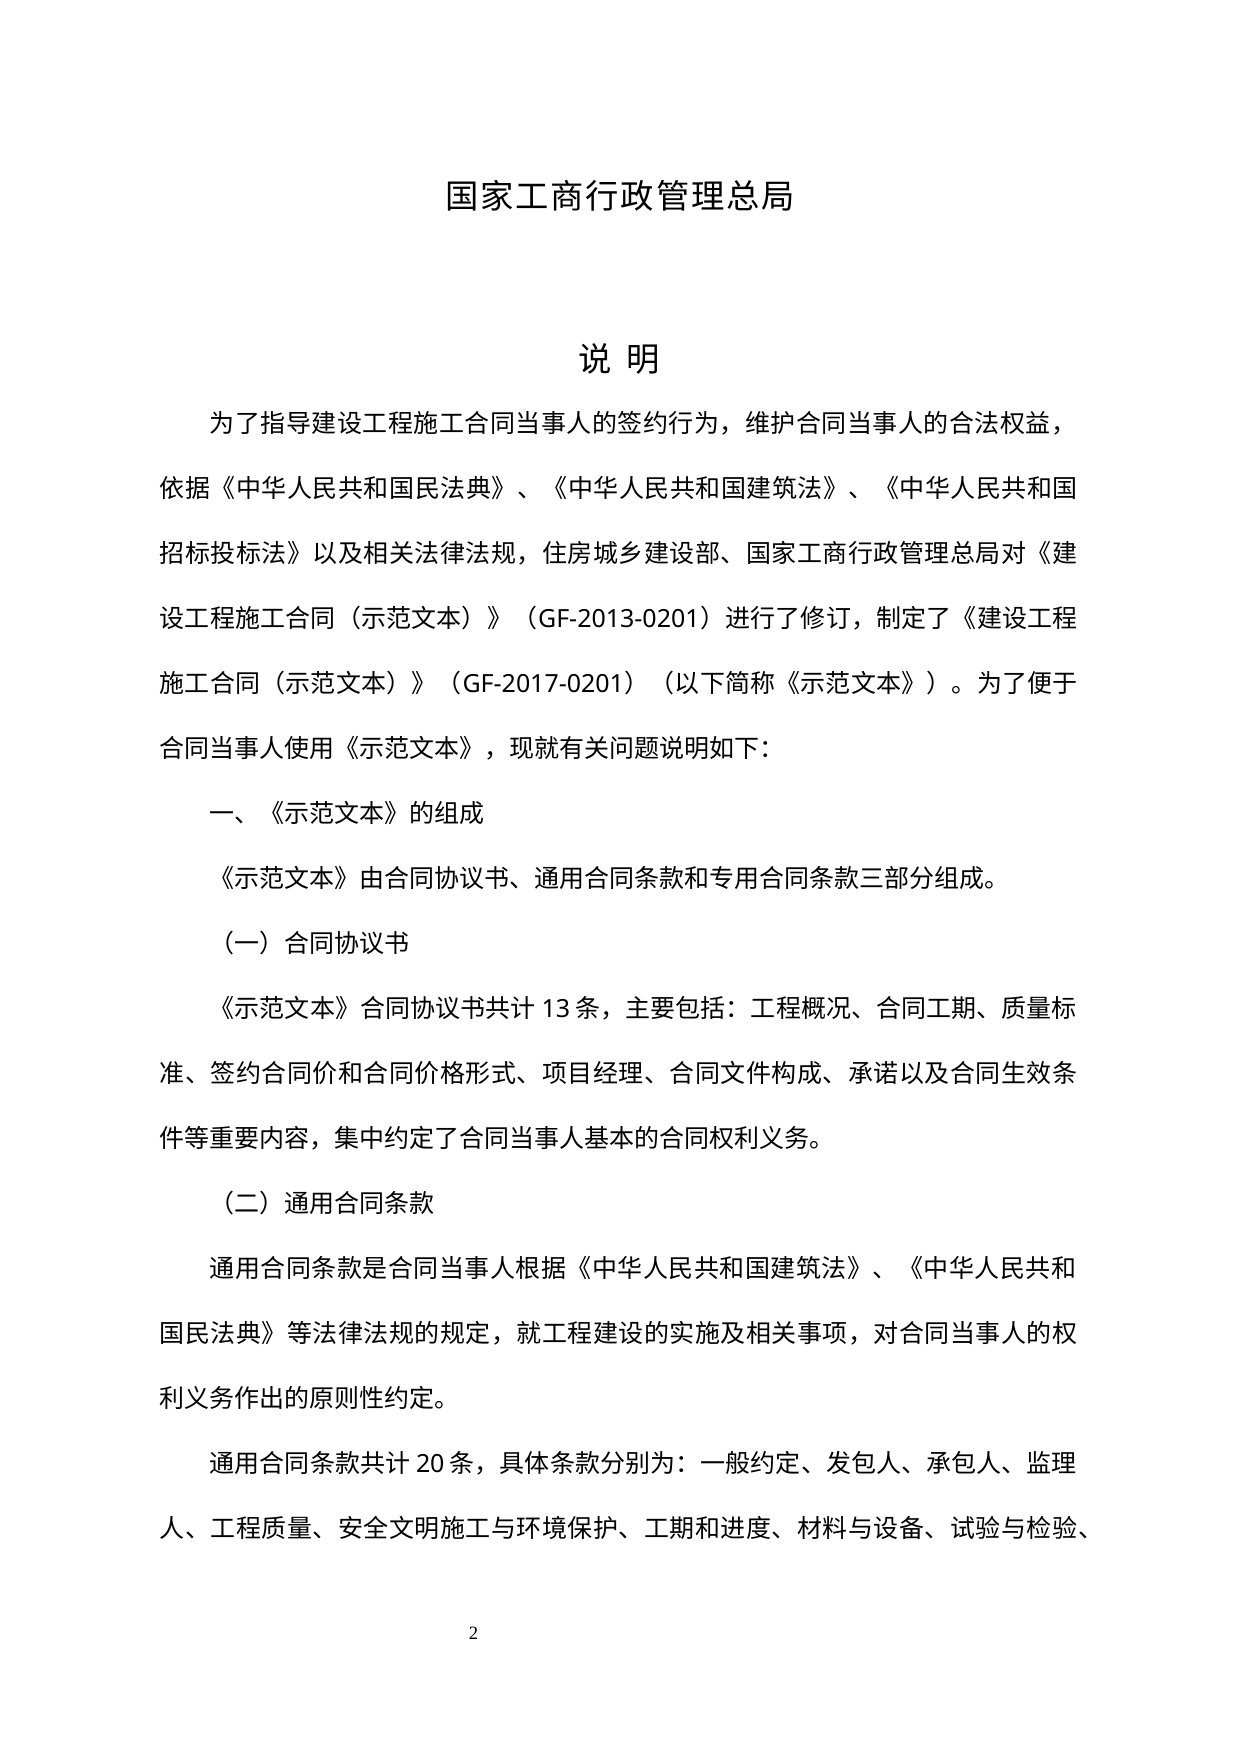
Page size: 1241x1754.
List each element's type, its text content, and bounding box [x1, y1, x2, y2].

text 《示范文本》合同协议书共计13条，主要包括：工程概况、合同工期、质量标准、签约合同价和合同价格形式、项目经理、合同文件构成、承诺以及合同生效条件等重要内容，集中约定了合同当事人基本的合同权利义务。 [159, 974, 1078, 1169]
text （一）合同协议书 [159, 909, 1078, 974]
text （二）通用合同条款 [159, 1169, 1078, 1234]
text 《示范文本》由合同协议书、通用合同条款和专用合同条款三部分组成。 [159, 844, 1078, 909]
text 通用合同条款是合同当事人根据《中华人民共和国建筑法》、《中华人民共和国民法典》等法律法规的规定，就工程建设的实施及相关事项，对合同当事人的权利义务作出的原则性约定。 [159, 1234, 1078, 1429]
text 说 明 [159, 324, 1078, 389]
text 为了指导建设工程施工合同当事人的签约行为，维护合同当事人的合法权益，依据《中华人民共和国民法典》、《中华人民共和国建筑法》、《中华人民共和国招标投标法》以及相关法律法规，住房城乡建设部、国家工商行政管理总局对《建设工程施工合同（示范文本）》（GF-2013-0201）进行了修订，制定了《建设工程施工合同（示范文本）》（GF-2017-0201）（以下简称《示范文本》）。为了便于合同当事人使用《示范文本》，现就有关问题说明如下： [159, 389, 1078, 779]
text 一、《示范文本》的组成 [159, 779, 1078, 844]
text 国家工商行政管理总局 [159, 162, 795, 227]
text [159, 1429, 1078, 1559]
